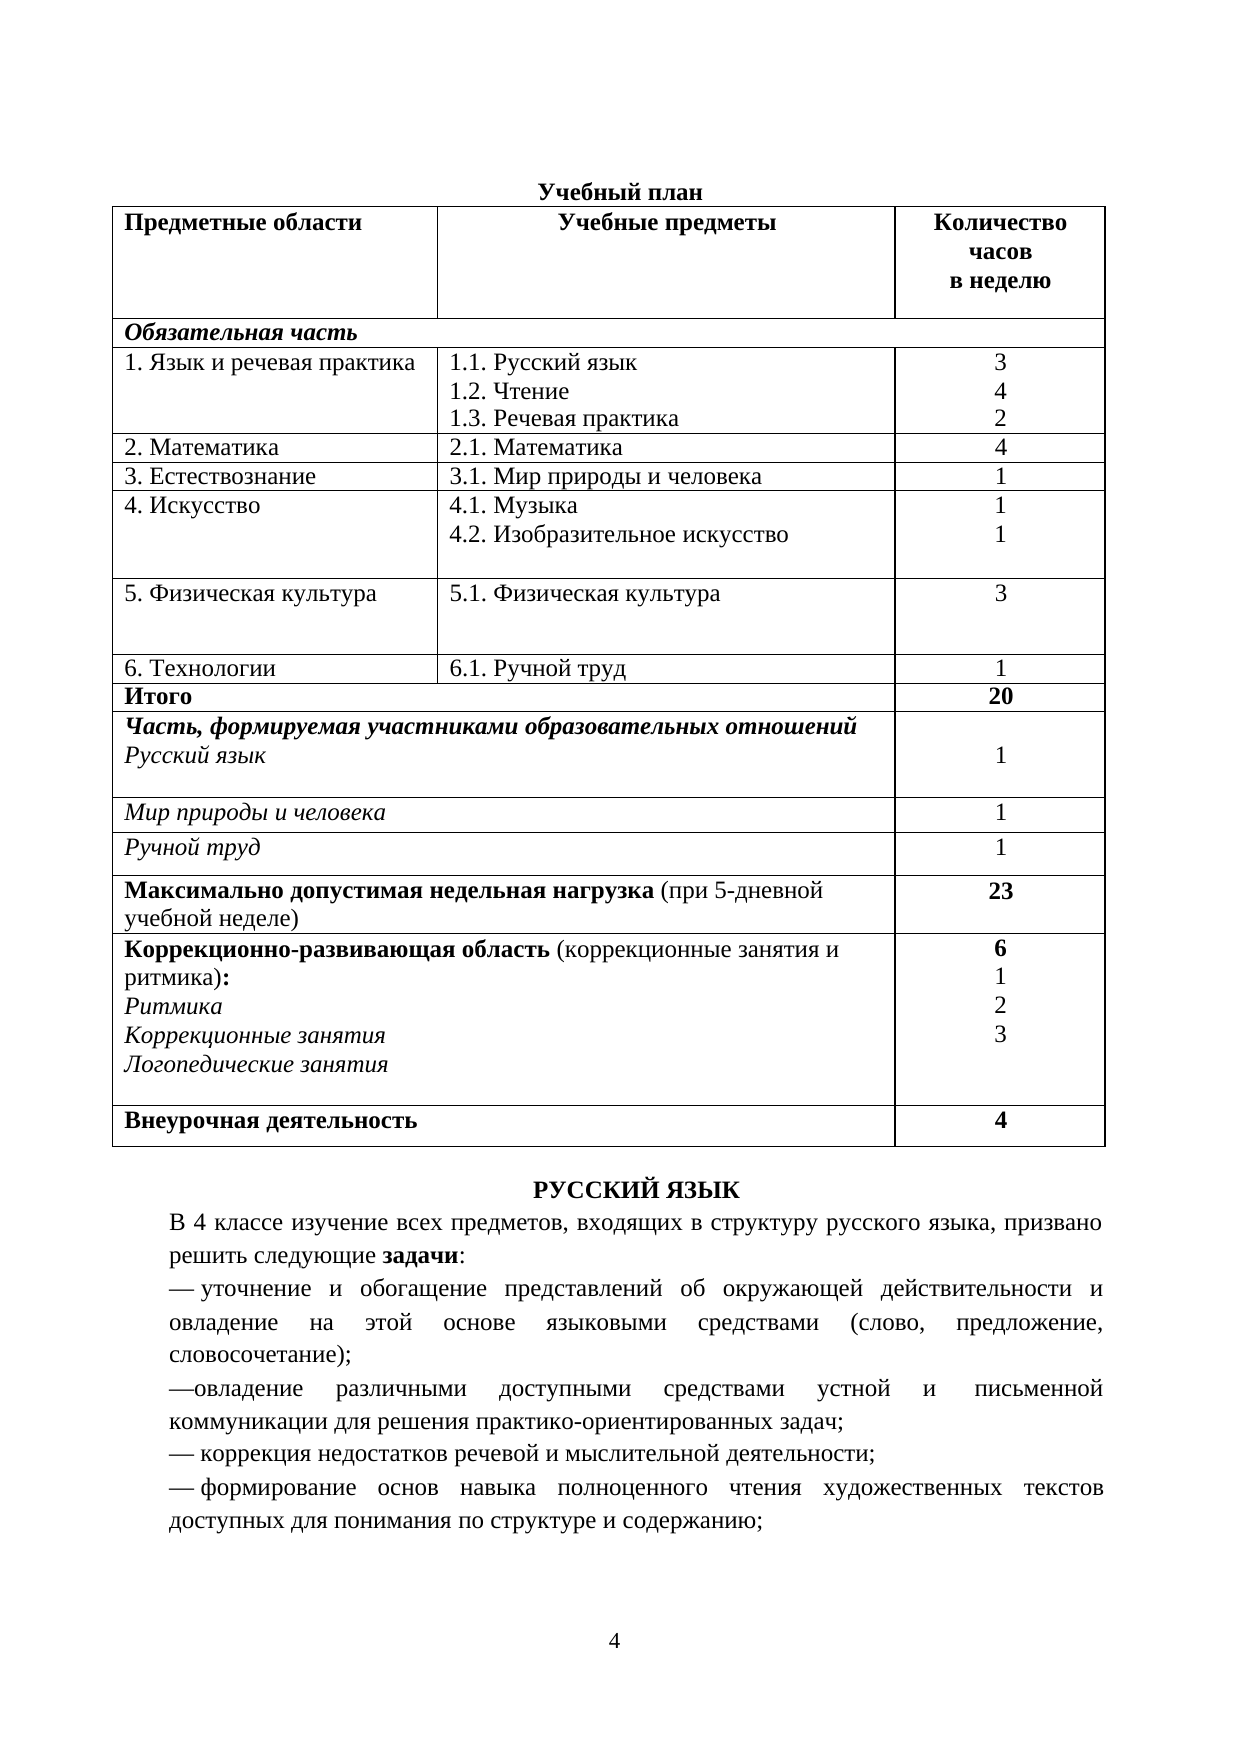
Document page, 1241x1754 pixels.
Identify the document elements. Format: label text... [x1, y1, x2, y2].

table_cell 3 4 2 [896, 348, 1104, 433]
table_cell Обязательная часть [113, 319, 1104, 347]
table_cell 6. Технологии [113, 655, 437, 682]
text ―овладение различными доступными средствами устной и письменной коммуникации для решения практико-ориентированных задач; [169, 1373, 1103, 1434]
table_cell 1 [896, 798, 1104, 832]
table_cell Часть, формируемая участниками образовательных отношений Русский язык [113, 712, 894, 797]
table_cell Музыка Изобразительное искусство [438, 491, 894, 578]
text РУССКИЙ ЯЗЫК [533, 1175, 1240, 1204]
list уточнение и обогащение представлений об окружающей действительности и овладение на этой основе языковыми средствами (слово, предложение, словосочетание); [169, 1273, 1103, 1368]
table_cell 1 [896, 655, 1104, 682]
table_cell 4. Искусство [113, 491, 437, 578]
table_cell 1 [896, 833, 1104, 875]
subtitle Учебный план [537, 177, 1240, 206]
table_header Предметные области [113, 207, 437, 318]
table_cell 5. Физическая культура [113, 579, 437, 653]
table_cell 1 [896, 463, 1104, 490]
table_cell 6.1. Ручной труд [438, 655, 894, 682]
table_cell Итого [113, 684, 894, 711]
text В 4 классе изучение всех предметов, входящих в структуру русского языка, призвано решить следующие задачи: [169, 1207, 1103, 1269]
table_cell Коррекционно-развивающая область (коррекционные занятия и ритмика): Ритмика Коррекционные занятия Логопедические занятия [113, 934, 894, 1105]
table_cell Русский язык Чтение Речевая практика [438, 348, 894, 433]
table_cell 1 1 [896, 491, 1104, 578]
table_cell Внеурочная деятельность [113, 1106, 894, 1146]
table_cell 3. Естествознание [113, 463, 437, 490]
table_cell 3 [896, 579, 1104, 653]
table_cell 1. Язык и речевая практика [113, 348, 437, 433]
table_cell 4 [896, 1106, 1104, 1146]
list коррекция недостатков речевой и мыслительной деятельности; [169, 1439, 1240, 1467]
table_cell 4 [896, 434, 1104, 462]
table_cell Мир природы и человека [113, 798, 894, 832]
table_cell Максимально допустимая недельная нагрузка (при 5-дневной учебной неделе) [113, 876, 894, 933]
table_cell 2.1. Математика [438, 434, 894, 462]
table_cell 20 [896, 684, 1104, 711]
table_cell 1 [896, 712, 1104, 797]
table_cell 5.1. Физическая культура [438, 579, 894, 653]
table_cell 6 1 2 3 [896, 934, 1104, 1105]
table_cell 3.1. Мир природы и человека [438, 463, 894, 490]
table_header Количество часов в неделю [896, 207, 1104, 318]
table_cell 23 [896, 876, 1104, 933]
table_cell Ручной труд [113, 833, 894, 875]
table_header Учебные предметы [438, 207, 894, 318]
list формирование основ навыка полноценного чтения художественных текстов доступных для понимания по структуре и содержанию; [169, 1472, 1104, 1533]
table_cell 2. Математика [113, 434, 437, 462]
